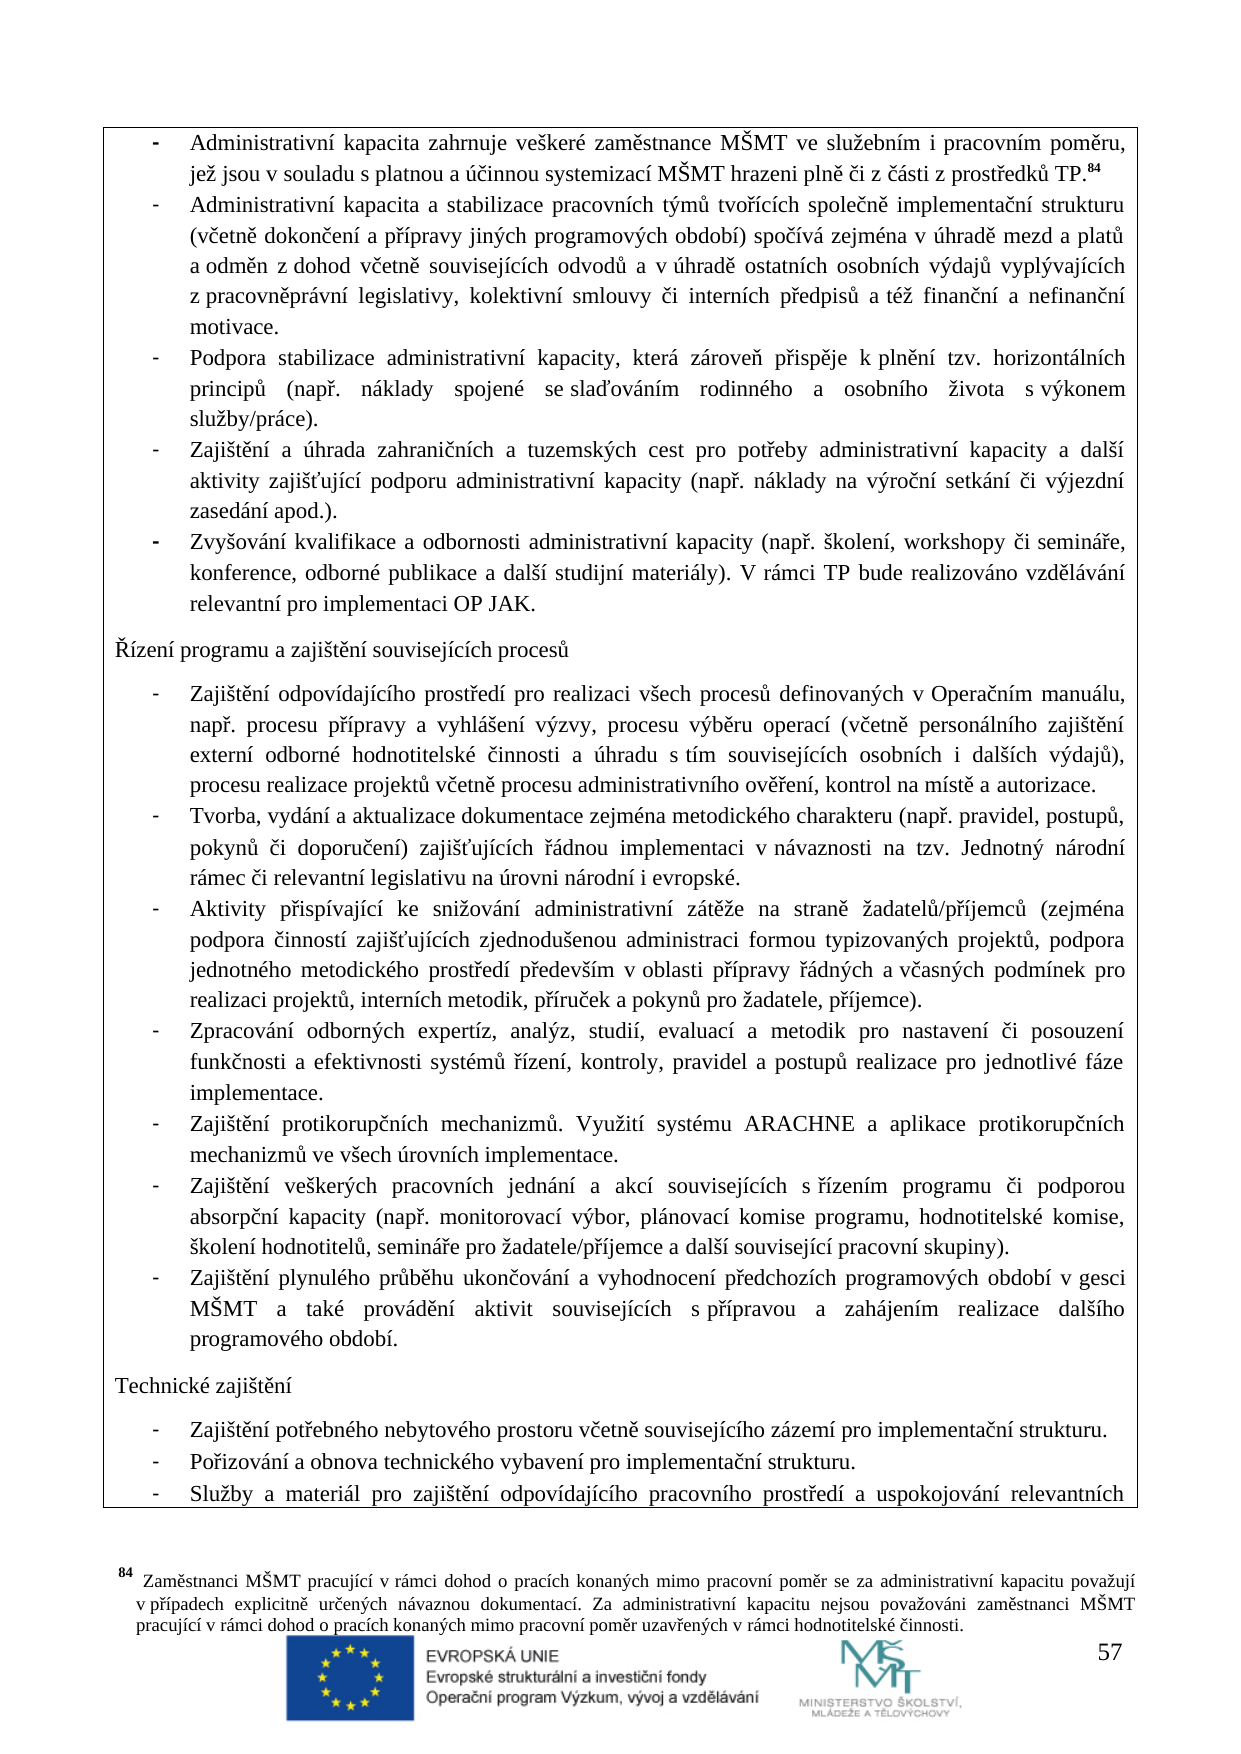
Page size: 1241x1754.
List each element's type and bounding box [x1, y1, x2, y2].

table_header [104, 128, 1137, 1507]
picture [242, 1629, 999, 1754]
